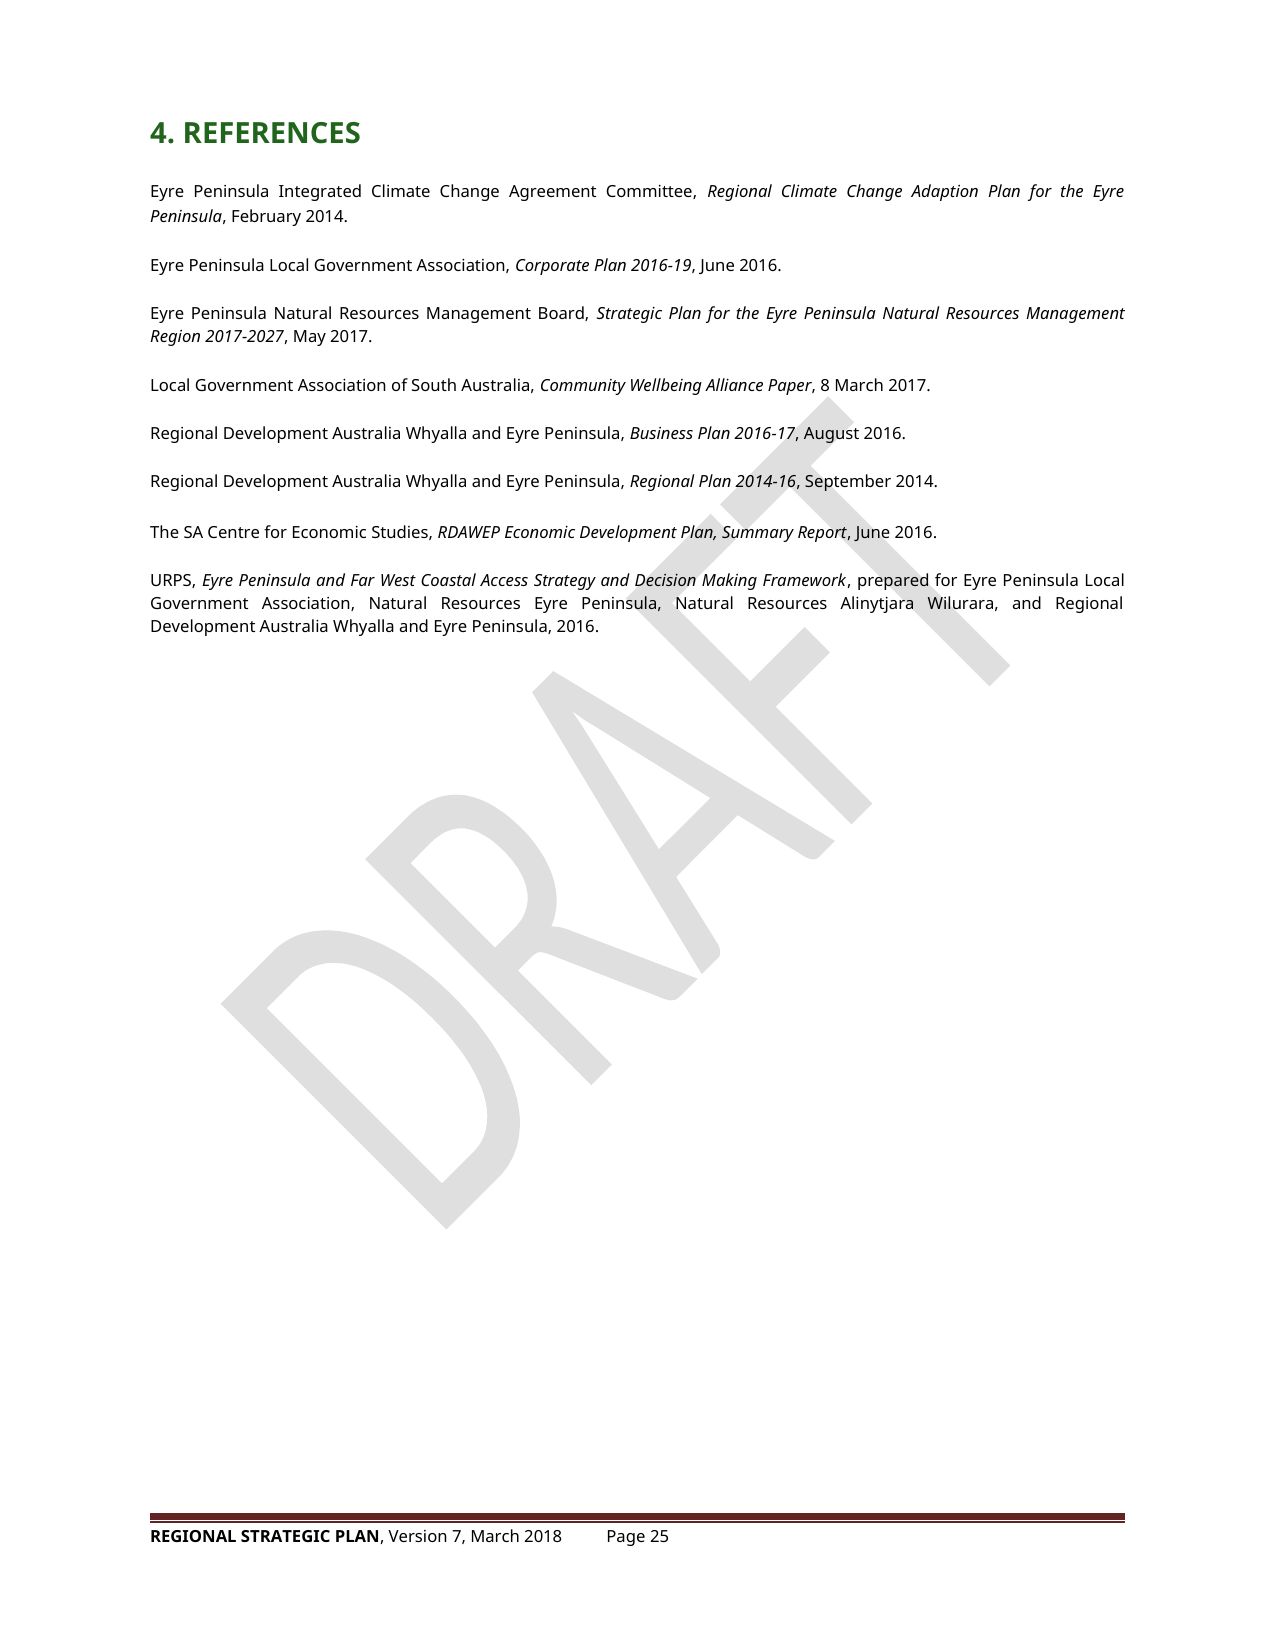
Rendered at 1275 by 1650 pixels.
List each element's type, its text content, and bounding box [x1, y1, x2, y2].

text Eyre Peninsula Local Government Association, Corporate Plan 2016-19, June 2016. [150, 253, 1125, 276]
text The SA Centre for Economic Studies, RDAWEP Economic Development Plan, Summary Report, June 2016. [150, 518, 1125, 543]
text Regional Development Australia Whyalla and Eyre Peninsula, Regional Plan 2014-16, September 2014. [150, 470, 1125, 493]
text Regional Development Australia Whyalla and Eyre Peninsula, Business Plan 2016-17, August 2016. [150, 421, 1125, 444]
text Eyre Peninsula Natural Resources Management Board, Strategic Plan for the Eyre Peninsula Natural Resources Management Region 2017-2027, May 2017. [150, 302, 1125, 347]
text URPS, Eyre Peninsula and Far West Coastal Access Strategy and Decision Making Framework, prepared for Eyre Peninsula Local Government Association, Natural Resources Eyre Peninsula, Natural Resources Alinytjara Wilurara, and Regional Development Australia Whyalla and Eyre Peninsula, 2016. [150, 569, 1125, 638]
text Local Government Association of South Australia, Community Wellbeing Alliance Paper, 8 March 2017. [150, 373, 1125, 396]
text 4. REFERENCES [150, 112, 1125, 152]
text Eyre Peninsula Integrated Climate Change Agreement Committee, Regional Climate Change Adaption Plan for the Eyre Peninsula, February 2014. [150, 178, 1125, 228]
